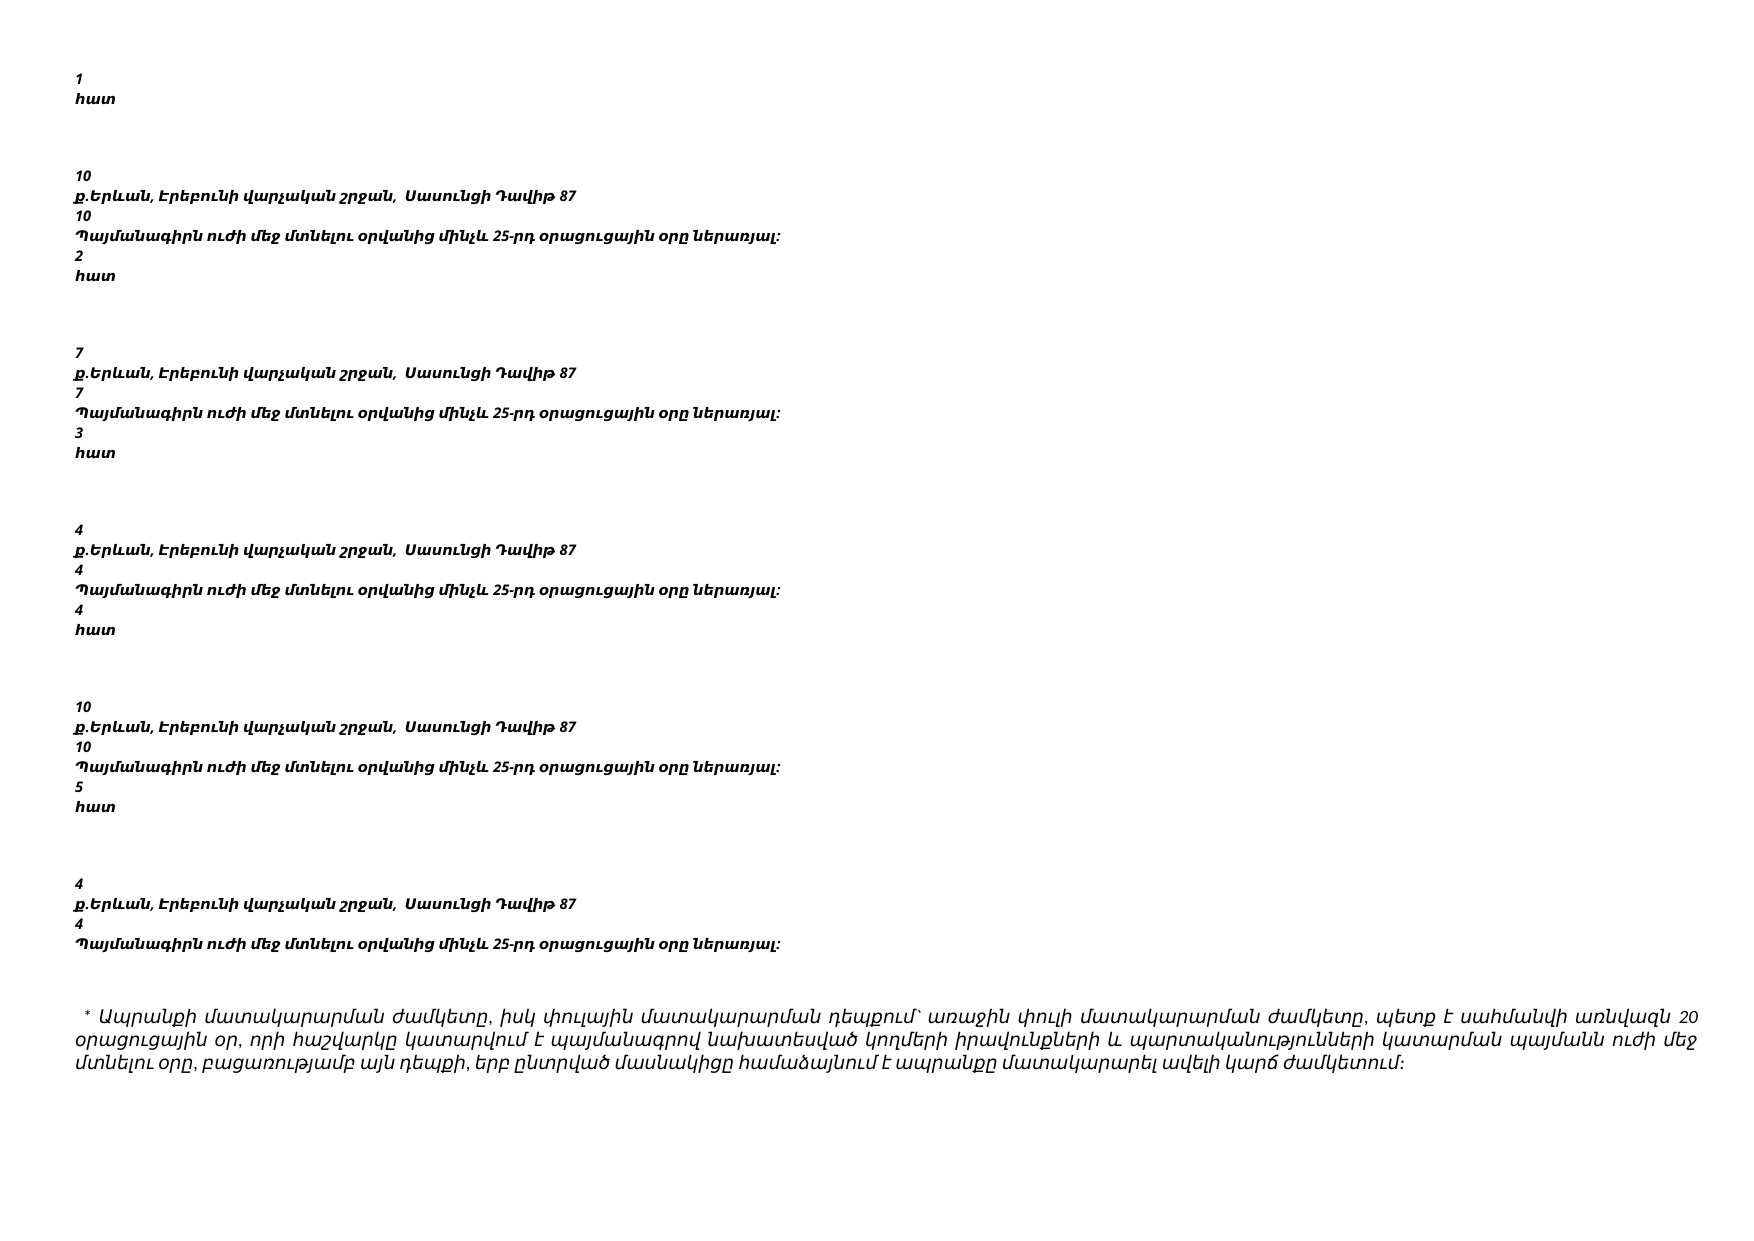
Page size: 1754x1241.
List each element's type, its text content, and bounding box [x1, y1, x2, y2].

text * Ապրանքի մատակարարման ժամկետը, իսկ փուլային մատակարարման դեպքում` առաջին փուլի մատակարարման ժամկետը, պետք է սահմանվի առնվազն 20 օրացուցային օր, որի հաշվարկը կատարվում է պայմանագրով նախատեսված կողմերի իրավունքների և պարտականությունների կատարման պայմանն ուժի մեջ մտնելու օրը, բացառությամբ այն դեպքի, երբ ընտրված մասնակիցը համաձայնում է ապրանքը մատակարարել ավելի կարճ ժամկետում: [75, 1005, 1698, 1074]
